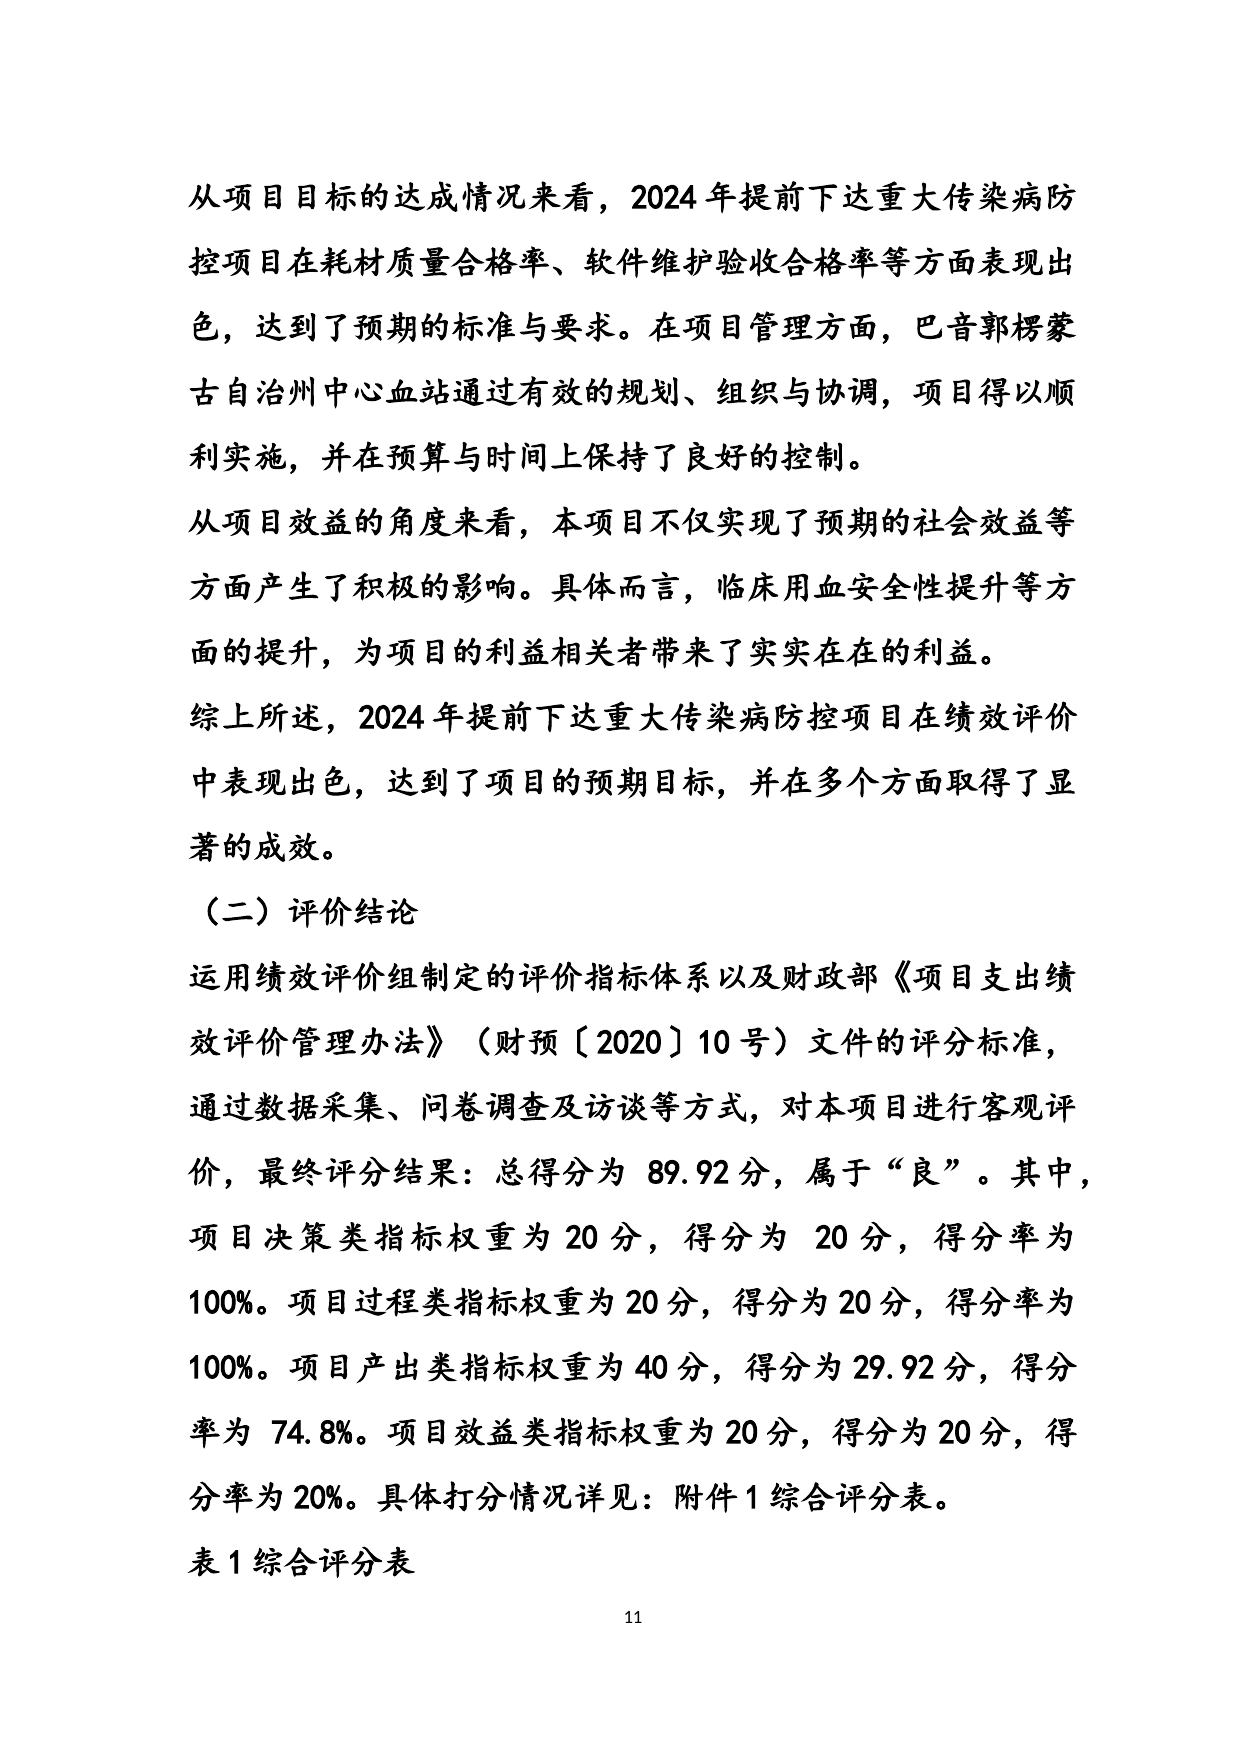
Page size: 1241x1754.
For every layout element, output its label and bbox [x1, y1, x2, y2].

text [187, 162, 1078, 1592]
